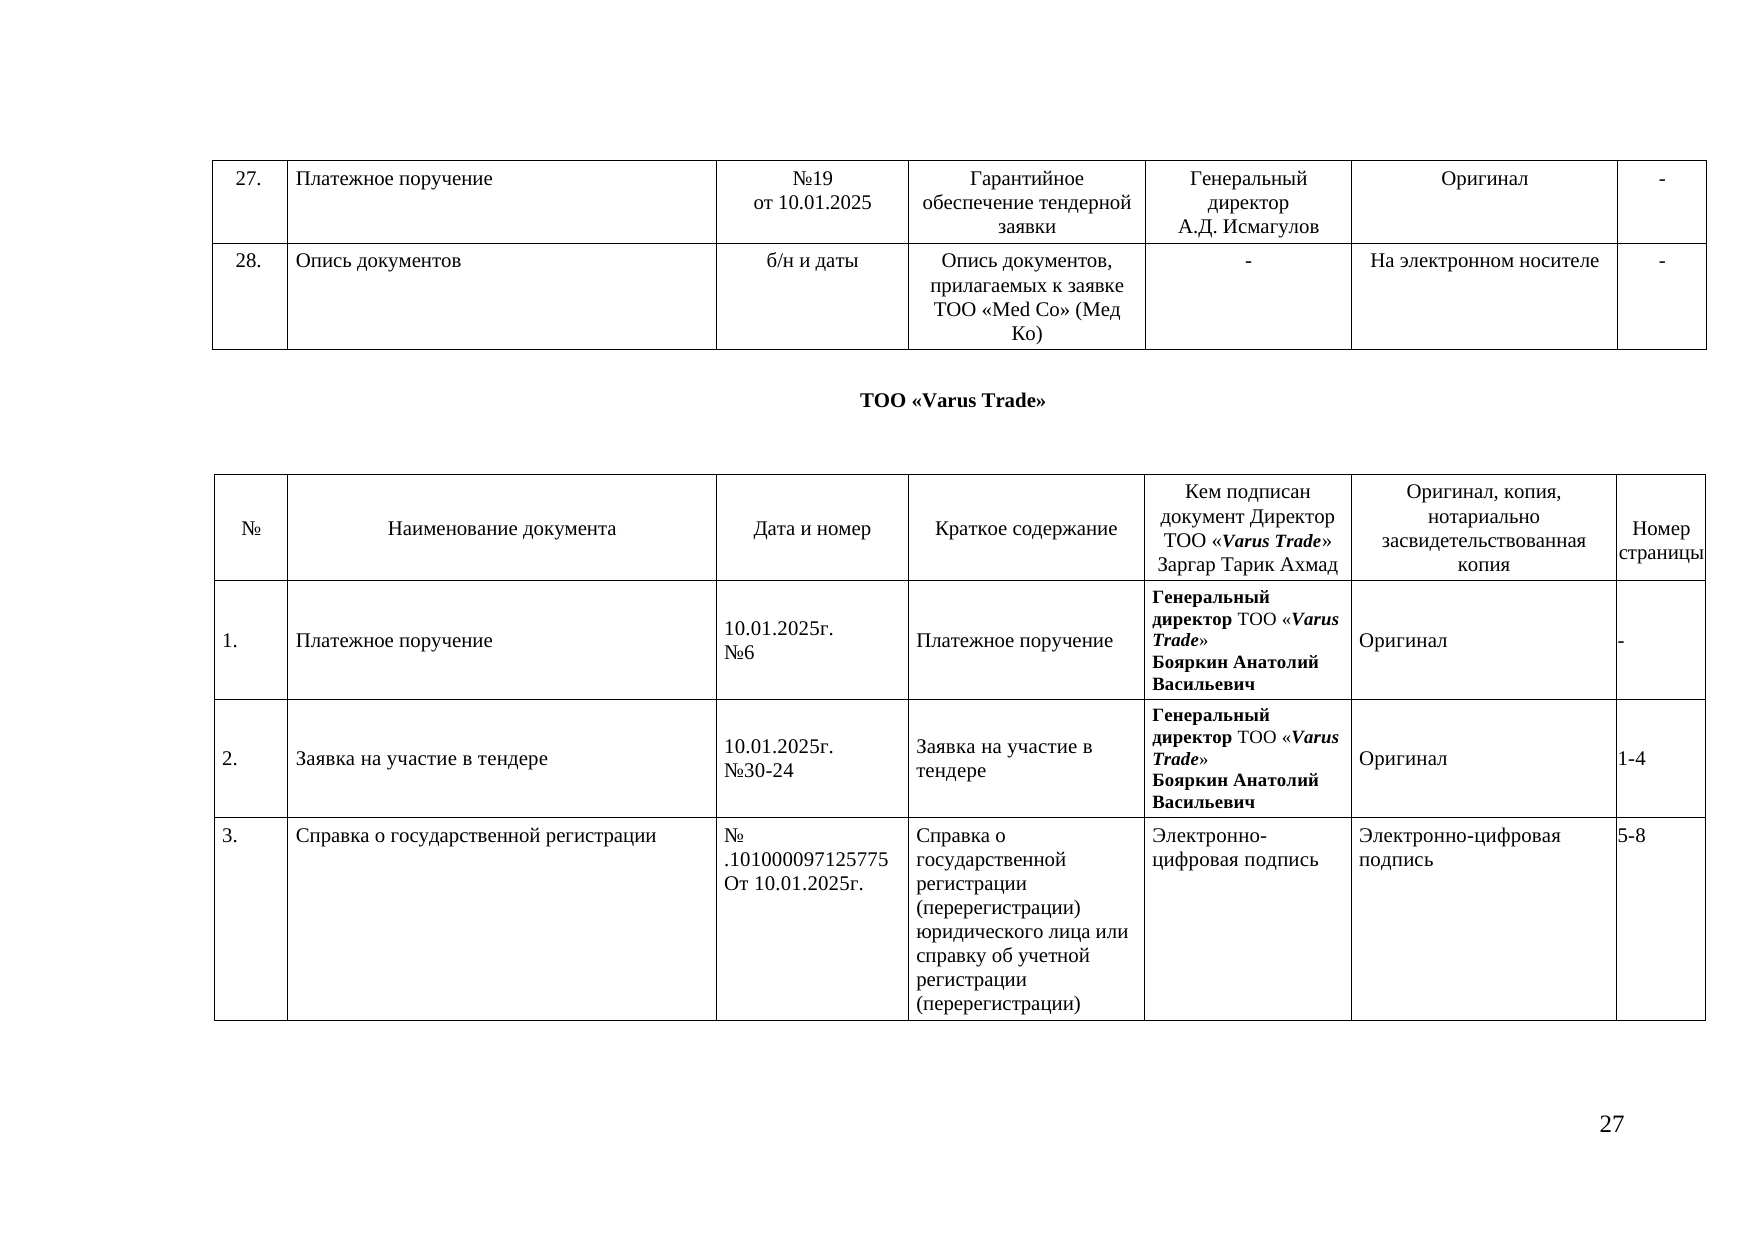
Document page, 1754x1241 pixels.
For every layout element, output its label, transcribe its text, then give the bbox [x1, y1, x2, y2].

table_cell 10.01.2025г. №30-24 [717, 700, 908, 817]
table_cell Гарантийное обеспечение тендерной заявки [909, 161, 1145, 243]
table_header Кем подписан документ Директор ТОО «Varus Trade» Заргар Тарик Ахмад [1145, 475, 1351, 580]
table_cell Оригинал [1352, 161, 1617, 243]
table_header Краткое содержание [909, 475, 1144, 580]
table_header Наименование документа [288, 475, 716, 580]
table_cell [1145, 818, 1351, 1020]
table_cell - [1617, 581, 1705, 699]
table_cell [909, 818, 1144, 1020]
table_cell [215, 581, 287, 699]
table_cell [288, 818, 716, 1020]
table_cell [717, 818, 908, 1020]
table_cell - [1146, 244, 1351, 349]
table_cell Платежное поручение [909, 581, 1144, 699]
table_cell Заявка на участие в тендере [909, 700, 1144, 817]
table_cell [1146, 161, 1351, 243]
table_cell [213, 244, 287, 349]
table_header № [215, 475, 287, 580]
table_cell 1-4 [1617, 700, 1705, 817]
table_cell Оригинал [1352, 581, 1616, 699]
table_cell 10.01.2025г. №6 [717, 581, 908, 699]
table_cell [1352, 818, 1616, 1020]
table_cell №19 от 10.01.2025 [717, 161, 908, 243]
table_cell Заявка на участие в тендере [288, 700, 716, 817]
table_cell [215, 818, 287, 1020]
table_cell Оригинал [1352, 700, 1616, 817]
table_cell Платежное поручение [288, 161, 716, 243]
table_cell Платежное поручение [288, 581, 716, 699]
table_cell 5-8 [1617, 818, 1705, 1020]
table_cell [213, 161, 287, 243]
table_cell [215, 700, 287, 817]
table_header Оригинал, копия, нотариально засвидетельствованная копия [1352, 475, 1616, 580]
table_cell На электронном носителе [1352, 244, 1617, 349]
table_cell Опись документов [288, 244, 716, 349]
table_cell б/н и даты [717, 244, 908, 349]
table_cell - [1618, 161, 1706, 243]
text ТОО «Varus Trade» [207, 379, 1624, 412]
table_cell Опись документов, прилагаемых к заявке ТОО «Med Co» (Мед Ко) [909, 244, 1145, 349]
table_cell - [1618, 244, 1706, 349]
table_header Номер страницы [1617, 475, 1705, 580]
table_cell Генеральный директор ТОО «Varus Trade» Бояркин Анатолий Васильевич [1145, 700, 1351, 817]
table_header Дата и номер [717, 475, 908, 580]
table_cell Генеральный директор ТОО «Varus Trade» Бояркин Анатолий Васильевич [1145, 581, 1351, 699]
